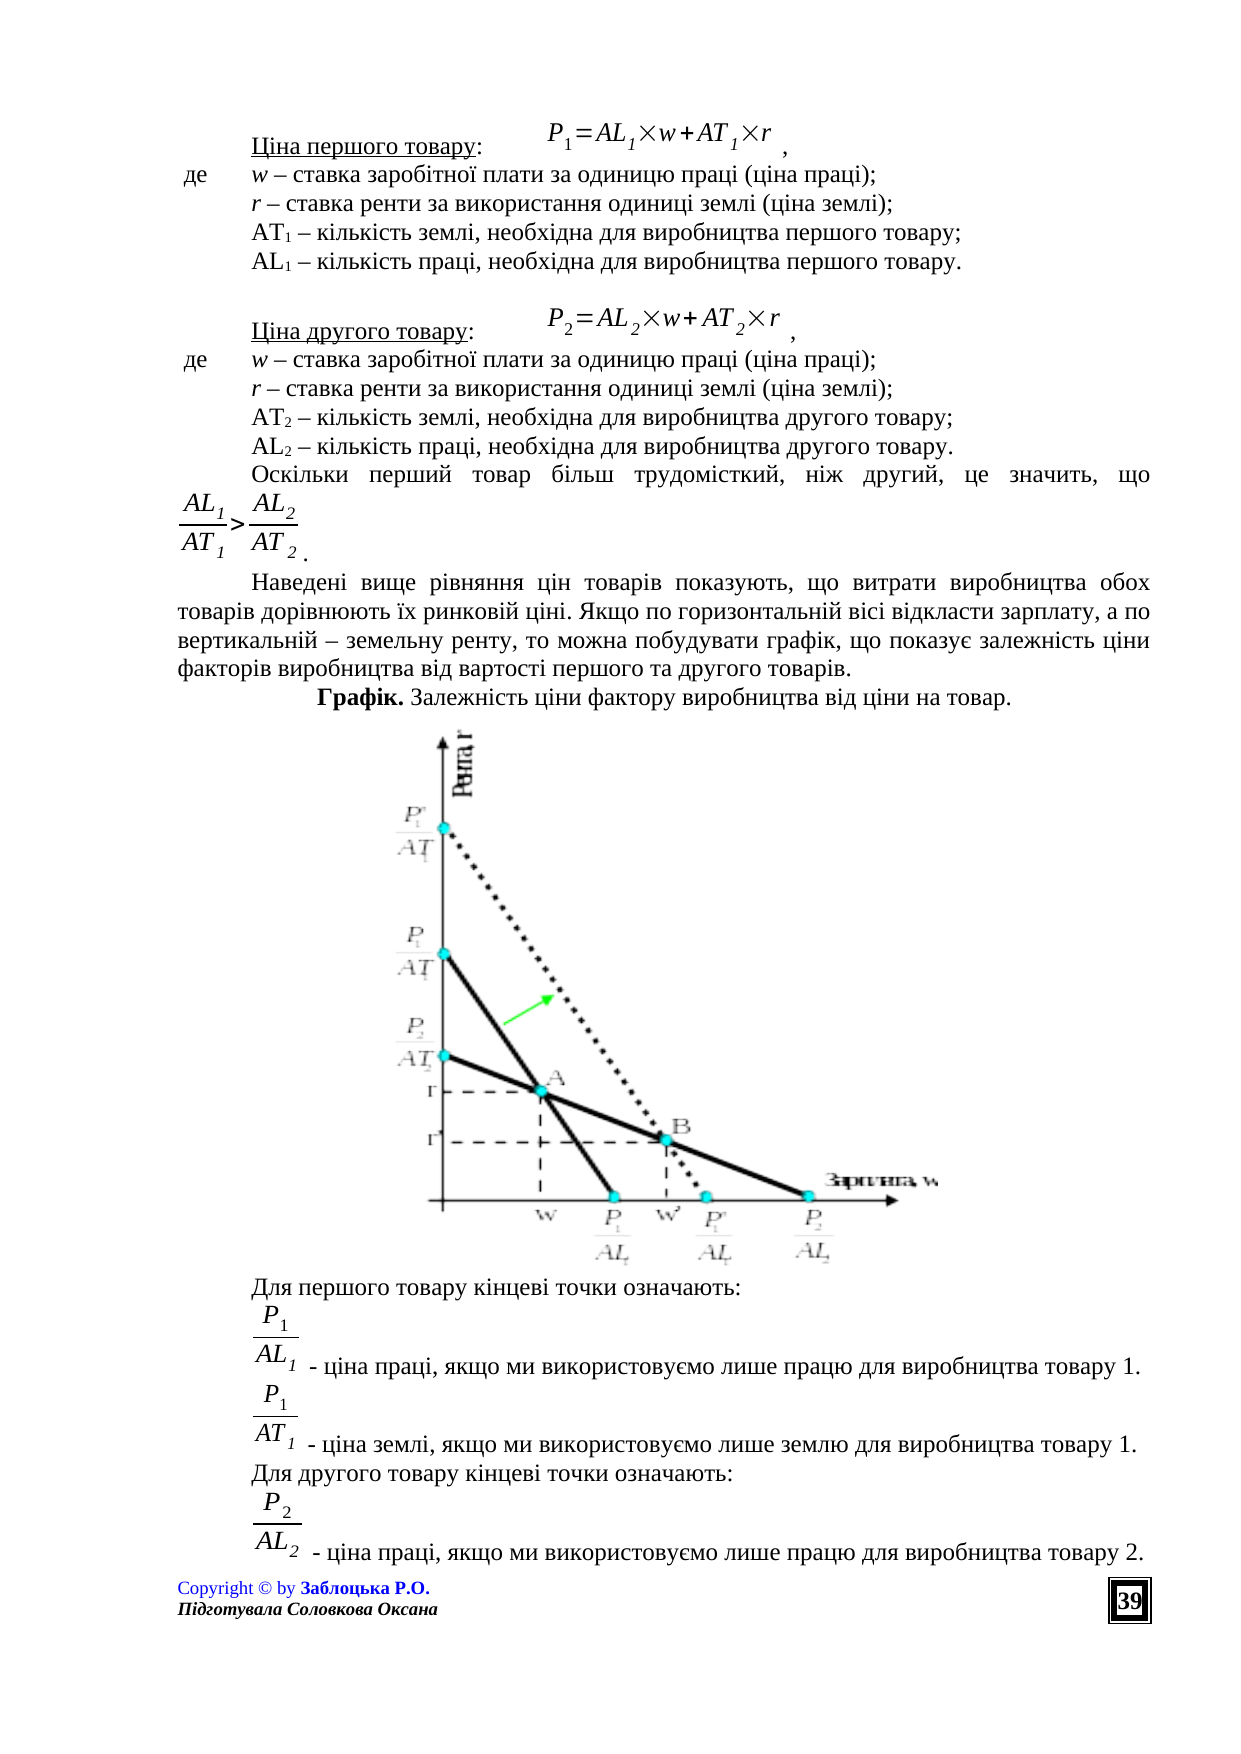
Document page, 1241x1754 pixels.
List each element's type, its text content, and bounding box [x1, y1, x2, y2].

text r – ставка ренти за використання одиниці землі (ціна землі); [177, 188, 1152, 217]
text - ціна праці, якщо ми використовуємо лише працю для виробництва товару 2. [177, 1487, 1152, 1566]
text Для першого товару кінцеві точки означають: [177, 1272, 1152, 1301]
text Графік. Залежність ціни фактору виробництва від ціни на товар. [177, 682, 1152, 711]
text - ціна землі, якщо ми використовуємо лише землю для виробництва товару 1. [177, 1379, 1152, 1458]
text AT2 – кількість землі, необхідна для виробництва другого товару; [177, 402, 1152, 431]
text r – ставка ренти за використання одиниці землі (ціна землі); [177, 373, 1152, 402]
text Оскільки перший товар більш трудомісткий, ніж другий, це значить, що . [177, 459, 1152, 567]
text Наведені вище рівняння цін товарів показують, що витрати виробництва обох товарів дорівнюють їх ринковій ціні. Якщо по горизонтальній вісі відкласти зарплату, а по вертикальній – земельну ренту, то можна побудувати графік, що показує залежність ціни факторів виробництва від вартості першого та другого товарів. [177, 567, 1152, 682]
text - ціна праці, якщо ми використовуємо лише працю для виробництва товару 1. [177, 1301, 1152, 1379]
text де w – ставка заробітної плати за одиницю праці (ціна праці); [177, 344, 1152, 373]
text Ціна другого товару: , [177, 303, 1152, 344]
text AL1 – кількість праці, необхідна для виробництва першого товару. [177, 246, 1152, 274]
text Для другого товару кінцеві точки означають: [177, 1458, 1152, 1487]
text Ціна першого товару: , [177, 118, 1152, 159]
text AT1 – кількість землі, необхідна для виробництва першого товару; [177, 217, 1152, 246]
text де w – ставка заробітної плати за одиницю праці (ціна праці); [177, 159, 1152, 188]
text AL2 – кількість праці, необхідна для виробництва другого товару. [177, 431, 1152, 459]
